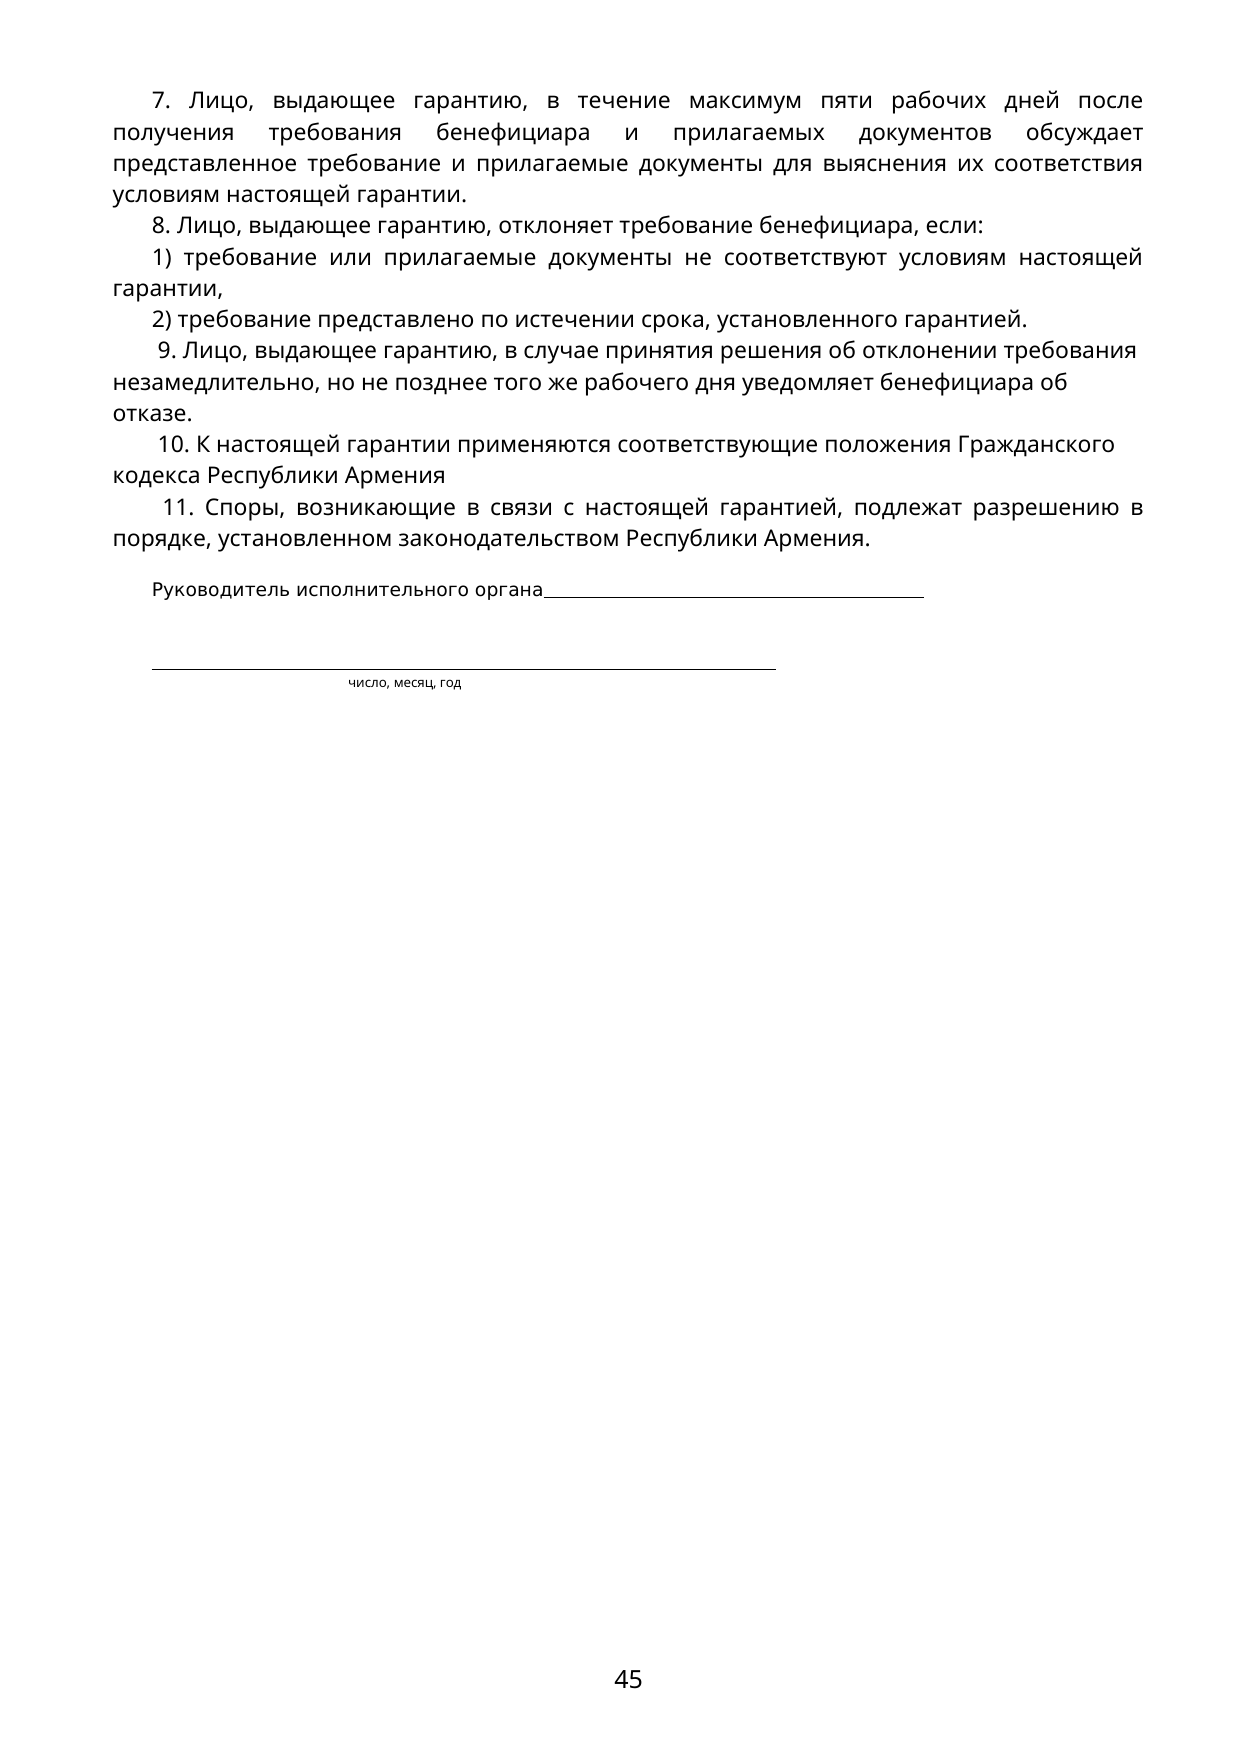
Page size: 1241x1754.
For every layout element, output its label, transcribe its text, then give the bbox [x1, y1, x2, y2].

text 11. Споры, возникающие в связи с настоящей гарантией, подлежат разрешению в порядке, установленном законодательством Республики Армения. [112, 491, 1144, 553]
text число, месяц, год [112, 673, 1144, 704]
text 9. Лицо, выдающее гарантию, в случае принятия решения об отклонении требования незамедлительно, но не позднее того же рабочего дня уведомляет бенефициара об отказе. [112, 334, 1144, 428]
text 7. Лицо, выдающее гарантию, в течение максимум пяти рабочих дней после получения требования бенефициара и прилагаемых документов обсуждает представленное требование и прилагаемые документы для выяснения их соответствия условиям настоящей гарантии. [112, 84, 1144, 209]
text 2) требование представлено по истечении срока, установленного гарантией. [112, 303, 1144, 334]
text 10. К настоящей гарантии применяются соответствующие положения Гражданского кодекса Республики Армения [112, 428, 1144, 491]
text Руководитель исполнительного органа [112, 579, 1144, 601]
text 8. Лицо, выдающее гарантию, отклоняет требование бенефициара, если: [112, 209, 1144, 241]
text 1) требование или прилагаемые документы не соответствуют условиям настоящей гарантии, [112, 241, 1144, 303]
